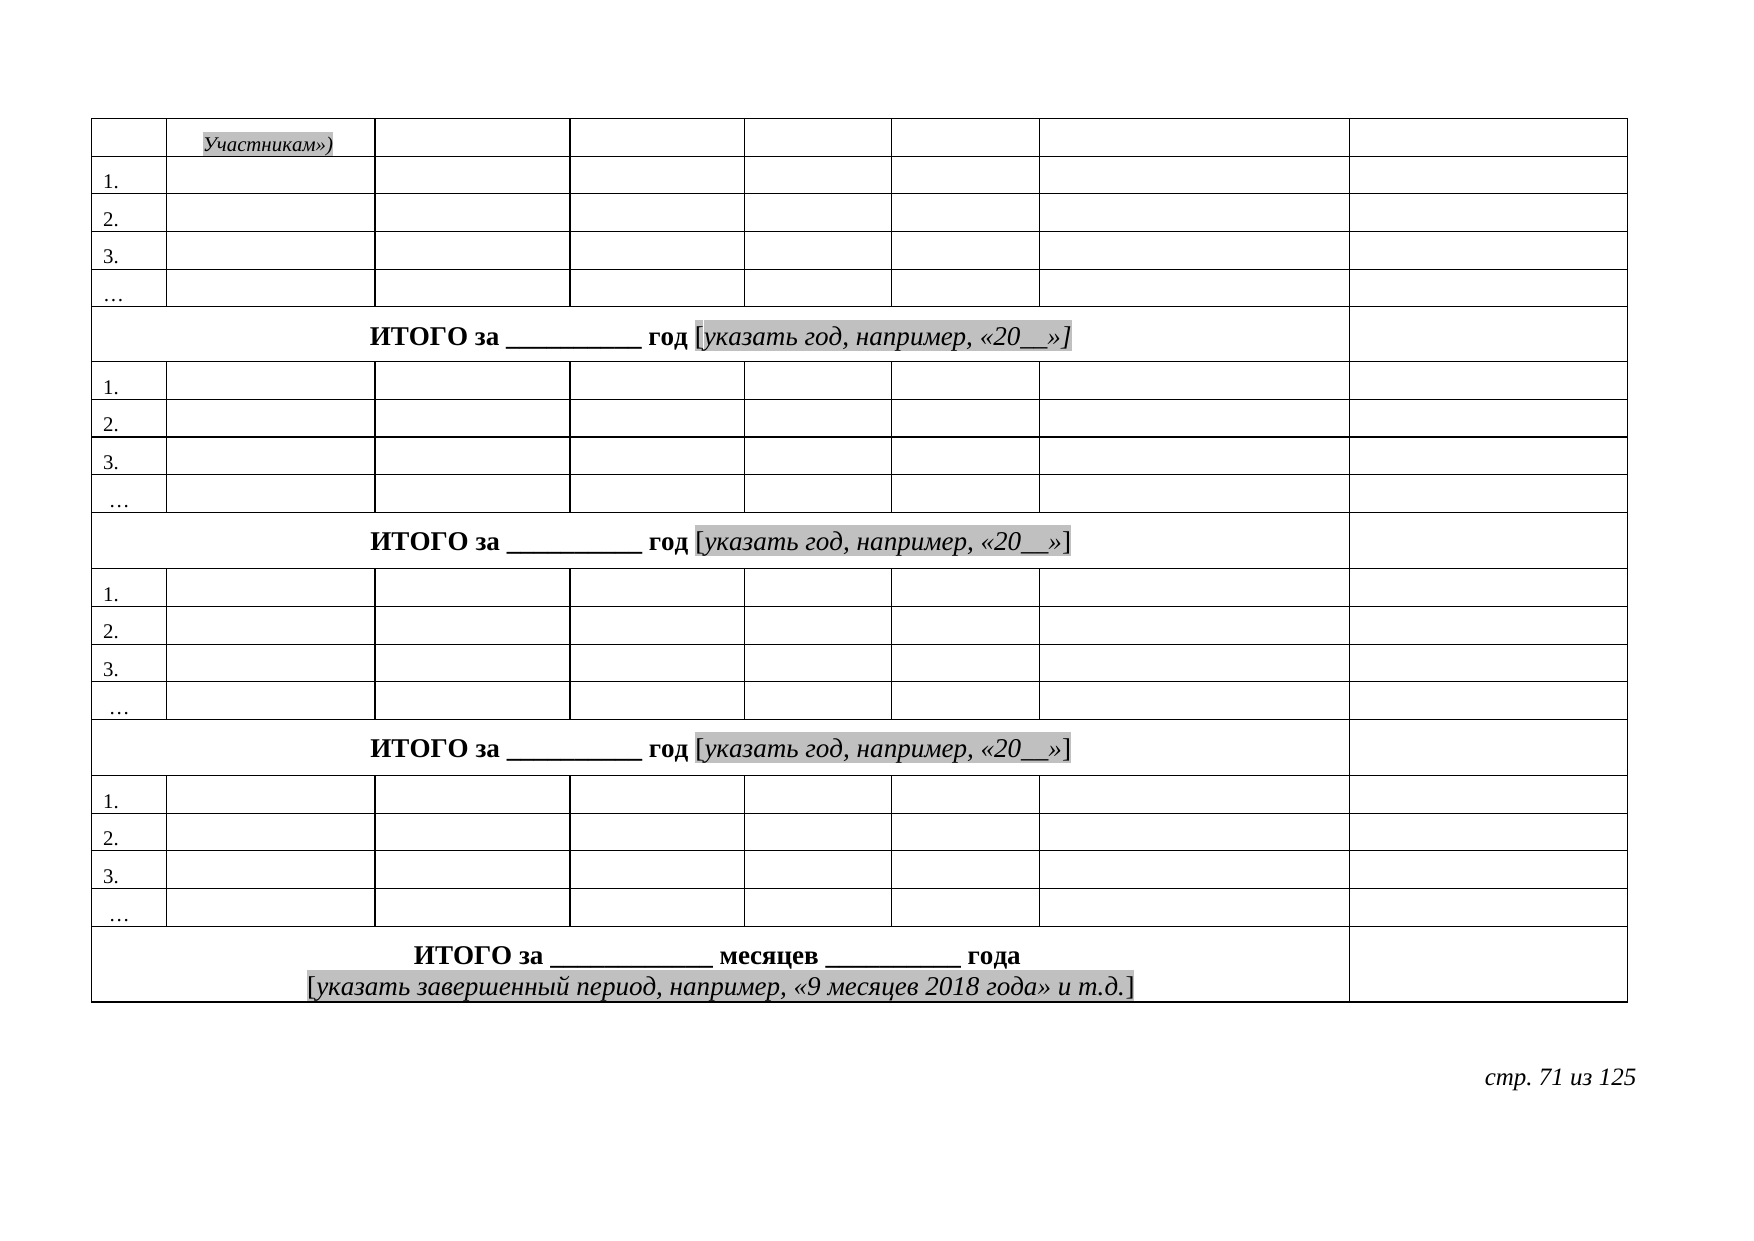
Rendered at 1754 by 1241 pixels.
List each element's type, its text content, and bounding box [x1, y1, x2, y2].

table_cell [167, 776, 374, 813]
table_cell [376, 438, 569, 474]
table_cell [376, 682, 569, 719]
table_cell [745, 814, 891, 850]
table_cell [92, 814, 166, 850]
table_cell [167, 400, 374, 436]
table_cell [167, 814, 374, 850]
table_cell [892, 851, 1039, 888]
table_cell [892, 475, 1039, 512]
table_cell … [92, 270, 166, 306]
table_cell [1350, 889, 1627, 926]
table_cell [892, 232, 1039, 268]
table_cell [745, 889, 891, 926]
table_cell [167, 157, 374, 193]
table_cell [892, 270, 1039, 306]
table_cell [376, 851, 569, 888]
table_cell [1040, 400, 1349, 436]
table_cell [745, 400, 891, 436]
table_cell [745, 475, 891, 512]
table_cell ИТОГО за ____________ месяцев __________ года [указать завершенный период, например, «9 месяцев 2018 года» и т.д.] [92, 927, 1349, 1001]
table_cell [92, 645, 166, 681]
table_cell [376, 400, 569, 436]
table_cell [892, 814, 1039, 850]
table_cell [167, 645, 374, 681]
table_cell [92, 607, 166, 643]
table_cell [745, 645, 891, 681]
table_cell [892, 645, 1039, 681]
table_cell [571, 194, 744, 231]
table_cell [892, 157, 1039, 193]
table_cell [167, 475, 374, 512]
table_cell [1350, 307, 1627, 361]
table_cell [745, 682, 891, 719]
table_cell [1350, 438, 1627, 474]
table_cell [892, 682, 1039, 719]
table_cell [376, 607, 569, 643]
table_cell [571, 475, 744, 512]
table_cell [892, 776, 1039, 813]
table_cell [571, 232, 744, 268]
table_cell [376, 889, 569, 926]
table_cell ИТОГО за __________ год [указать год, например, «20__»] [92, 513, 1349, 568]
table_cell [167, 438, 374, 474]
table_cell [1350, 776, 1627, 813]
table_cell [745, 569, 891, 606]
table_cell ИТОГО за __________ год [указать год, например, «20__»] [92, 720, 1349, 775]
table_cell … [92, 889, 166, 926]
table_cell [571, 889, 744, 926]
table_cell [1350, 814, 1627, 850]
table_cell [892, 889, 1039, 926]
table_cell [892, 569, 1039, 606]
table_cell [1040, 194, 1349, 231]
table_cell [571, 157, 744, 193]
table_cell [92, 362, 166, 399]
table_cell [1040, 814, 1349, 850]
table_cell [745, 362, 891, 399]
table_cell [745, 607, 891, 643]
table_cell [376, 270, 569, 306]
table_cell [92, 232, 166, 268]
table_cell [376, 475, 569, 512]
table_cell [167, 889, 374, 926]
table_cell … [92, 475, 166, 512]
table_cell [376, 157, 569, 193]
table_cell [92, 157, 166, 193]
table_cell [892, 194, 1039, 231]
table_cell [1350, 513, 1627, 568]
table_cell [167, 851, 374, 888]
table_cell [892, 438, 1039, 474]
table_cell [1350, 682, 1627, 719]
table_cell … [92, 682, 166, 719]
table_cell [571, 645, 744, 681]
table_cell [571, 362, 744, 399]
table_cell [92, 851, 166, 888]
table_cell [745, 194, 891, 231]
table_cell [376, 362, 569, 399]
table_cell [1350, 400, 1627, 436]
table_cell [1040, 851, 1349, 888]
table_cell [1350, 851, 1627, 888]
table_cell [376, 232, 569, 268]
table_cell [1040, 645, 1349, 681]
table_cell [892, 400, 1039, 436]
table_cell [1350, 607, 1627, 643]
table_cell [745, 438, 891, 474]
table_cell [571, 682, 744, 719]
table_cell [1350, 645, 1627, 681]
table_cell [892, 607, 1039, 643]
table_cell [571, 270, 744, 306]
table_cell [1350, 475, 1627, 512]
table_cell [167, 362, 374, 399]
table_cell [1040, 270, 1349, 306]
table_cell [92, 438, 166, 474]
table_cell [892, 362, 1039, 399]
table_cell [167, 194, 374, 231]
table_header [745, 119, 891, 156]
table_cell [167, 682, 374, 719]
table_cell [92, 569, 166, 606]
table_cell [376, 776, 569, 813]
table_cell [1040, 607, 1349, 643]
table_cell [745, 157, 891, 193]
table_cell [1040, 889, 1349, 926]
table_cell [1350, 720, 1627, 775]
table_cell [1040, 438, 1349, 474]
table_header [1350, 119, 1627, 156]
table_cell [571, 776, 744, 813]
table_cell [571, 814, 744, 850]
table_cell [376, 569, 569, 606]
table_cell [1040, 682, 1349, 719]
table_cell [376, 645, 569, 681]
table_cell [571, 607, 744, 643]
table_cell [571, 569, 744, 606]
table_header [571, 119, 744, 156]
table_cell [1040, 569, 1349, 606]
table_cell [1040, 157, 1349, 193]
table_cell [376, 814, 569, 850]
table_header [1040, 119, 1349, 156]
table_cell [376, 194, 569, 231]
table_header № п/п [92, 119, 166, 156]
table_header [892, 119, 1039, 156]
table_cell [92, 400, 166, 436]
table_cell [1350, 927, 1627, 1001]
table_cell [571, 851, 744, 888]
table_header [167, 119, 374, 156]
table_cell [745, 851, 891, 888]
table_cell [571, 438, 744, 474]
table_cell [1350, 232, 1627, 268]
table_cell [167, 569, 374, 606]
table_cell [92, 776, 166, 813]
table_cell [745, 776, 891, 813]
table_cell [1350, 569, 1627, 606]
table_cell [167, 270, 374, 306]
table_cell [1040, 362, 1349, 399]
table_cell [1040, 776, 1349, 813]
table_cell [1040, 232, 1349, 268]
table_cell [1350, 157, 1627, 193]
table_cell [1350, 194, 1627, 231]
table_cell [167, 607, 374, 643]
table_cell [745, 270, 891, 306]
table_cell [745, 232, 891, 268]
table_cell [1350, 270, 1627, 306]
table_cell [1350, 362, 1627, 399]
table_cell [167, 232, 374, 268]
table_cell [1040, 475, 1349, 512]
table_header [376, 119, 569, 156]
table_cell [571, 400, 744, 436]
table_cell ИТОГО за __________ год [указать год, например, «20__»] [92, 307, 1349, 361]
table_cell [92, 194, 166, 231]
